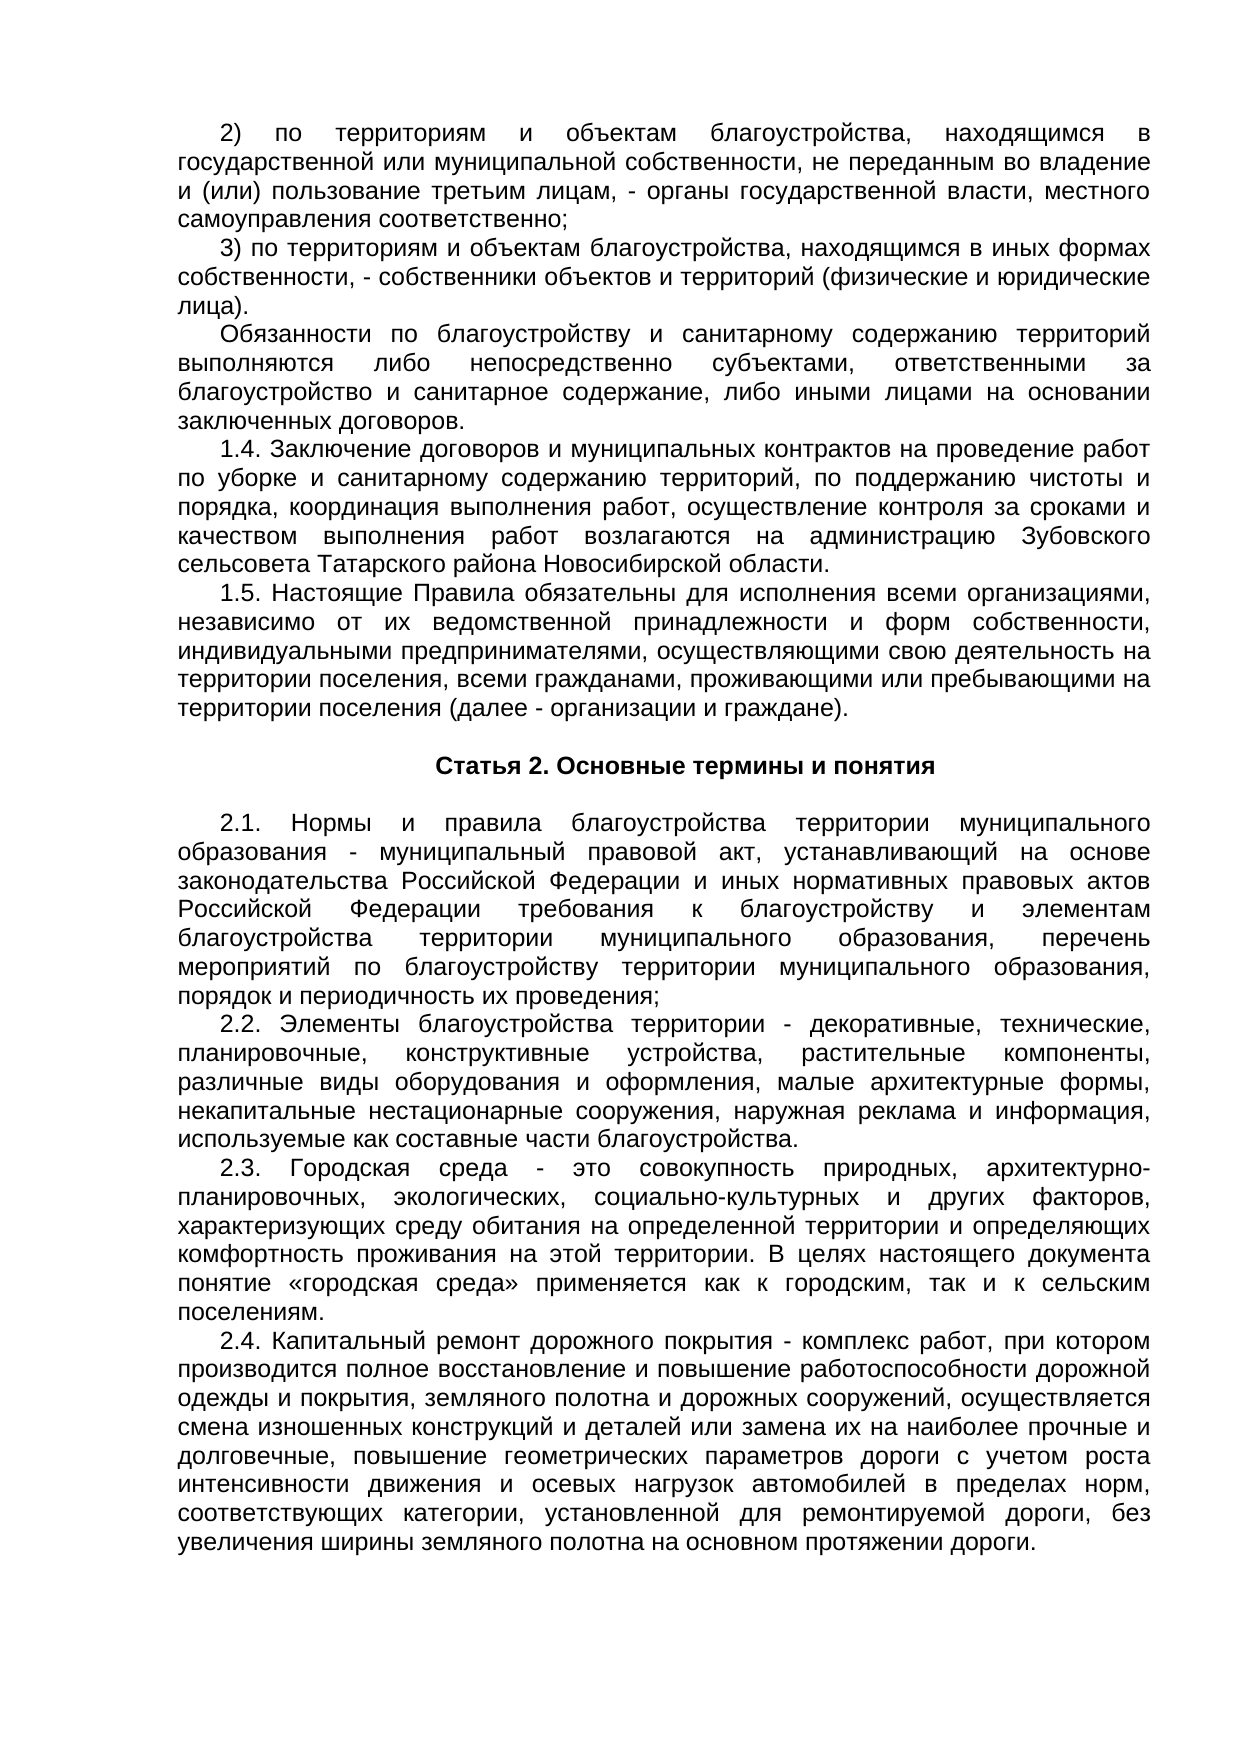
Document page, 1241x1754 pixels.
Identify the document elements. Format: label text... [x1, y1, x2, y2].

text 2.2. Элементы благоустройства территории - декоративные, технические, планировочные, конструктивные устройства, растительные компоненты, различные виды оборудования и оформления, малые архитектурные формы, некапитальные нестационарные сооружения, наружная реклама и информация, используемые как составные части благоустройства. [177, 1009, 1152, 1153]
text Статья 2. Основные термины и понятия [177, 751, 1152, 779]
text 2.1. Нормы и правила благоустройства территории муниципального образования - муниципальный правовой акт, устанавливающий на основе законодательства Российской Федерации и иных нормативных правовых актов Российской Федерации требования к благоустройству и элементам благоустройства территории муниципального образования, перечень мероприятий по благоустройству территории муниципального образования, порядок и периодичность их проведения; [177, 808, 1152, 1009]
text 3) по территориям и объектам благоустройства, находящимся в иных формах собственности, - собственники объектов и территорий (физические и юридические лица). [177, 233, 1152, 319]
text 1.4. Заключение договоров и муниципальных контрактов на проведение работ по уборке и санитарному содержанию территорий, по поддержанию чистоты и порядка, координация выполнения работ, осуществление контроля за сроками и качеством выполнения работ возлагаются на администрацию Зубовского сельсовета Татарского района Новосибирской области. [177, 434, 1152, 578]
text 2) по территориям и объектам благоустройства, находящимся в государственной или муниципальной собственности, не переданным во владение и (или) пользование третьим лицам, - органы государственной власти, местного самоуправления соответственно; [177, 118, 1152, 233]
text 2.4. Капитальный ремонт дорожного покрытия - комплекс работ, при котором производится полное восстановление и повышение работоспособности дорожной одежды и покрытия, земляного полотна и дорожных сооружений, осуществляется смена изношенных конструкций и деталей или замена их на наиболее прочные и долговечные, повышение геометрических параметров дороги с учетом роста интенсивности движения и осевых нагрузок автомобилей в пределах норм, соответствующих категории, установленной для ремонтируемой дороги, без увеличения ширины земляного полотна на основном протяжении дороги. [177, 1326, 1152, 1556]
text Обязанности по благоустройству и санитарному содержанию территорий выполняются либо непосредственно субъектами, ответственными за благоустройство и санитарное содержание, либо иными лицами на основании заключенных договоров. [177, 319, 1152, 434]
text 2.3. Городская среда - это совокупность природных, архитектурно-планировочных, экологических, социально-культурных и других факторов, характеризующих среду обитания на определенной территории и определяющих комфортность проживания на этой территории. В целях настоящего документа понятие «городская среда» применяется как к городским, так и к сельским поселениям. [177, 1153, 1152, 1326]
text 1.5. Настоящие Правила обязательны для исполнения всеми организациями, независимо от их ведомственной принадлежности и форм собственности, индивидуальными предпринимателями, осуществляющими свою деятельность на территории поселения, всеми гражданами, проживающими или пребывающими на территории поселения (далее - организации и граждане). [177, 578, 1152, 722]
